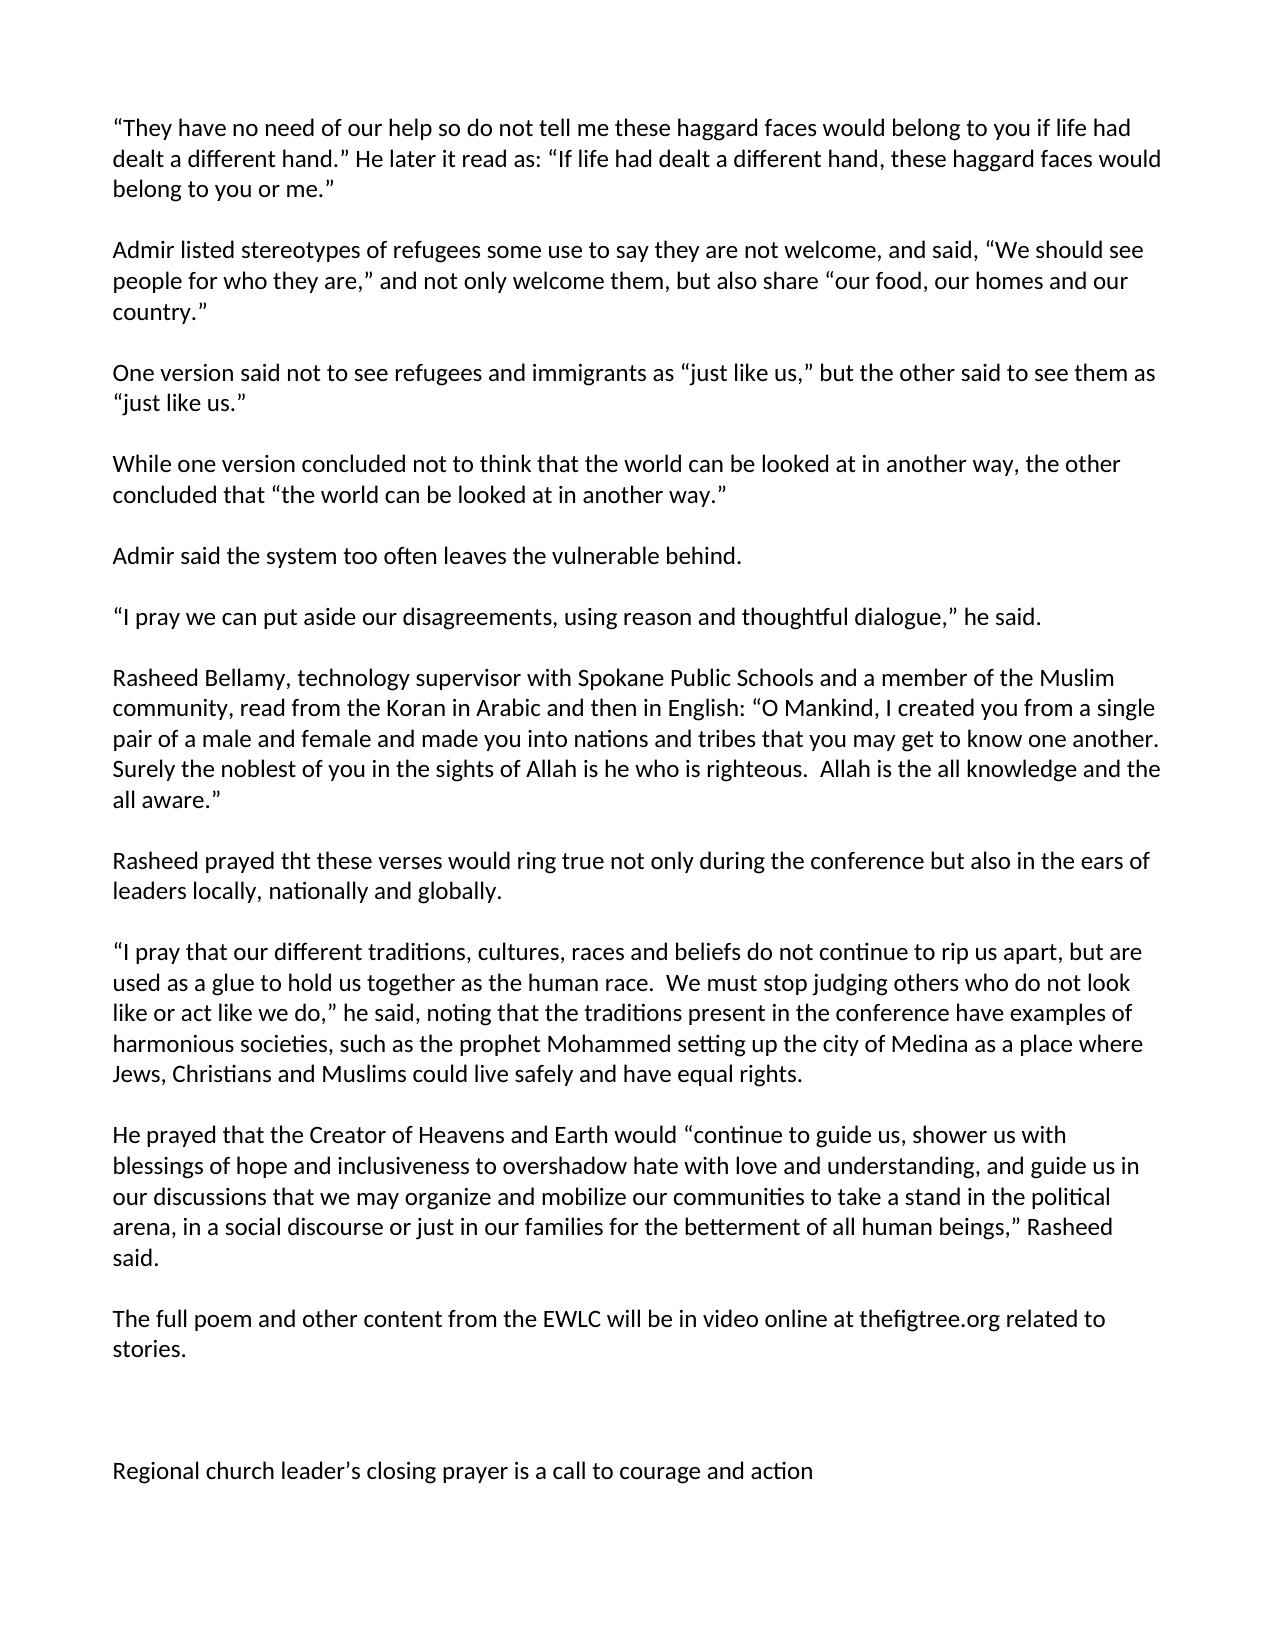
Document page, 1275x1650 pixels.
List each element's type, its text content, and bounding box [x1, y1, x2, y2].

text The full poem and other content from the EWLC will be in video online at thefigtree.org related to stories. [112, 1303, 1162, 1364]
text “I pray we can put aside our disagreements, using reason and thoughtful dialogue,” he said. [112, 601, 1162, 631]
text While one version concluded not to think that the world can be looked at in another way, the other concluded that “the world can be looked at in another way.” [112, 448, 1162, 509]
text He prayed that the Creator of Heavens and Earth would “continue to guide us, shower us with blessings of hope and inclusiveness to overshadow hate with love and understanding, and guide us in our discussions that we may organize and mobilize our communities to take a stand in the political arena, in a social discourse or just in our families for the betterment of all human beings,” Rasheed said. [112, 1120, 1162, 1272]
text Admir listed stereotypes of refugees some use to say they are not welcome, and said, “We should see people for who they are,” and not only welcome them, but also share “our food, our homes and our country.” [112, 234, 1162, 326]
text “I pray that our different traditions, cultures, races and beliefs do not continue to rip us apart, but are used as a glue to hold us together as the human race. We must stop judging others who do not look like or act like we do,” he said, noting that the traditions present in the conference have examples of harmonious societies, such as the prophet Mohammed setting up the city of Medina as a place where Jews, Christians and Muslims could live safely and have equal rights. [112, 937, 1162, 1089]
text One version said not to see refugees and immigrants as “just like us,” but the other said to see them as “just like us.” [112, 357, 1162, 418]
text “They have no need of our help so do not tell me these haggard faces would belong to you if life had dealt a different hand.” He later it read as: “If life had dealt a different hand, these haggard faces would belong to you or me.” [112, 112, 1162, 204]
text Rasheed prayed tht these verses would ring true not only during the conference but also in the ears of leaders locally, nationally and globally. [112, 845, 1162, 906]
text Regional church leader’s closing prayer is a call to courage and action [112, 1455, 1162, 1486]
text Admir said the system too often leaves the vulnerable behind. [112, 540, 1162, 570]
text Rasheed Bellamy, technology supervisor with Spokane Public Schools and a member of the Muslim community, read from the Koran in Arabic and then in English: “O Mankind, I created you from a single pair of a male and female and made you into nations and tribes that you may get to know one another. Surely the noblest of you in the sights of Allah is he who is righteous. Allah is the all knowledge and the all aware.” [112, 662, 1162, 814]
